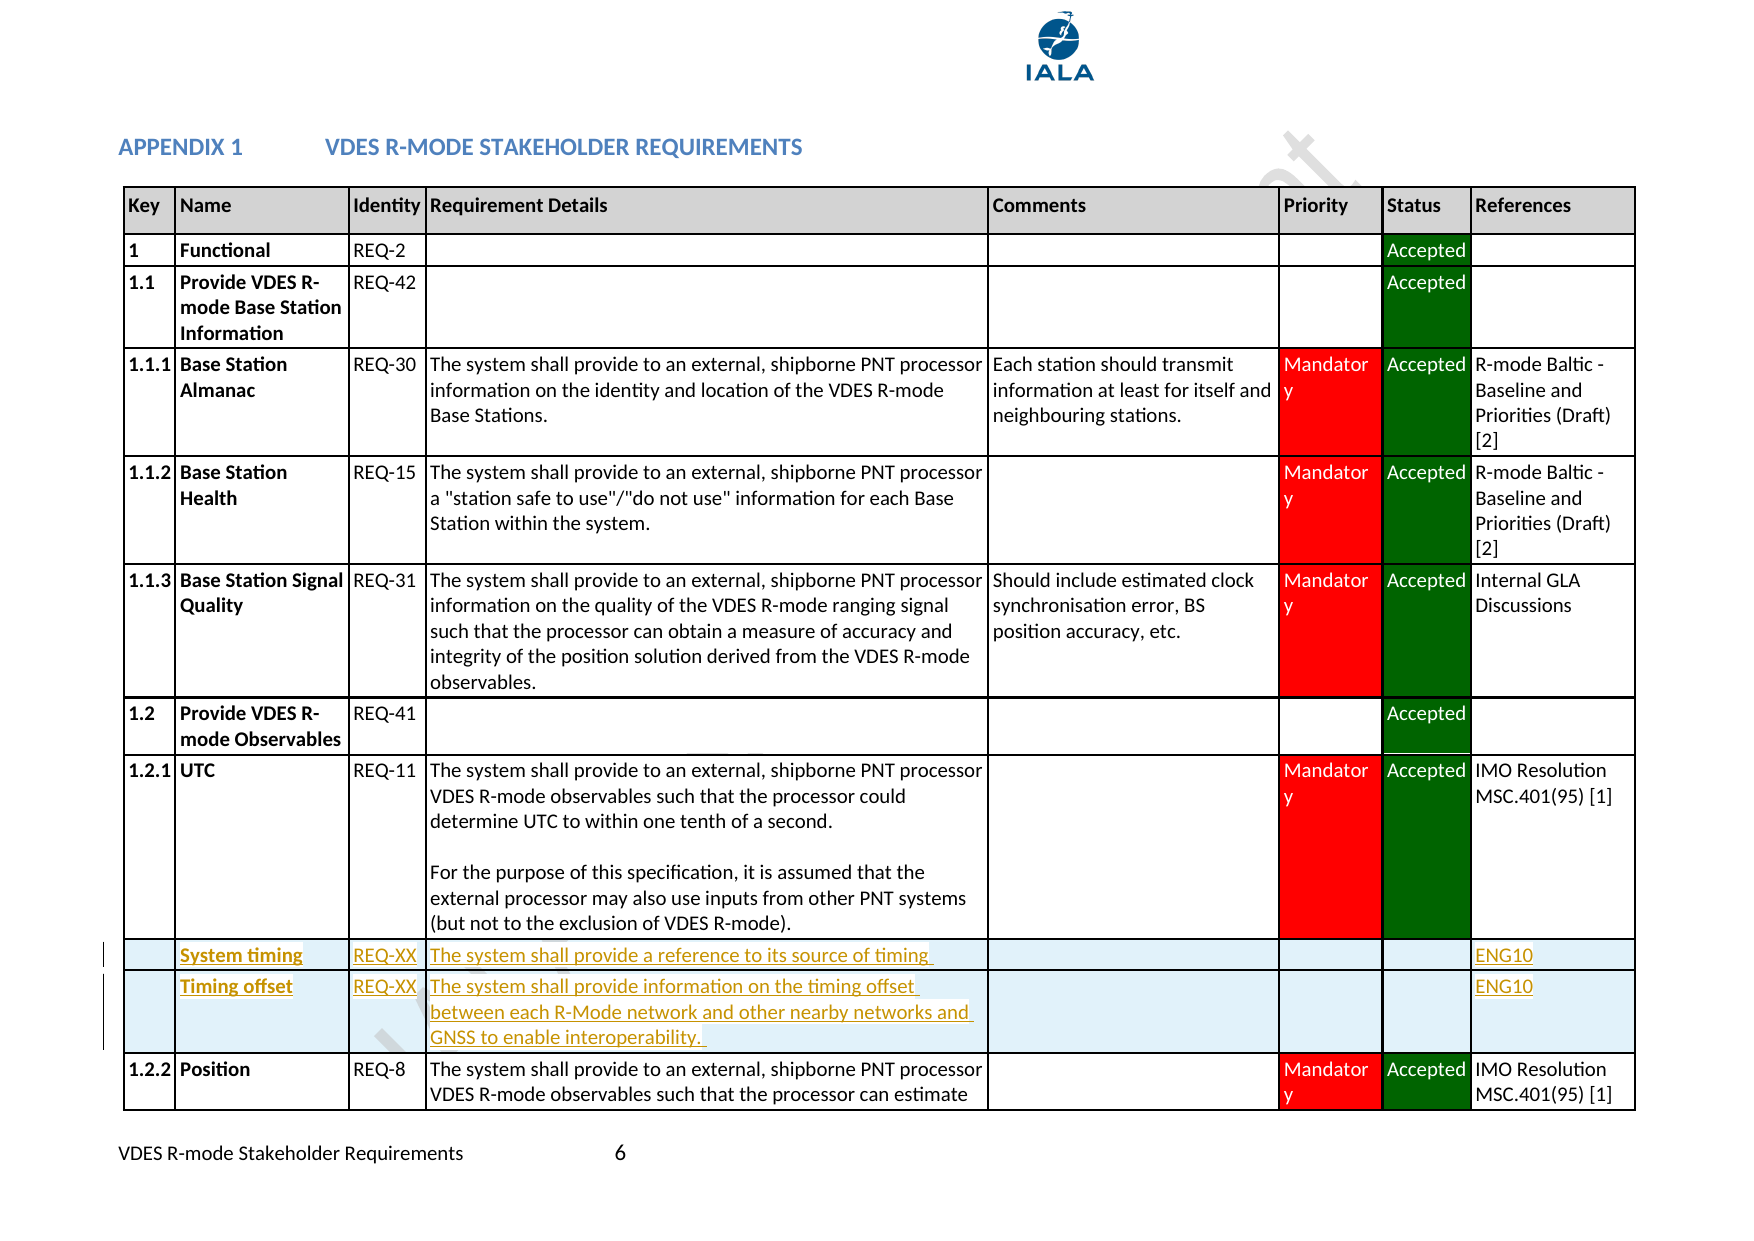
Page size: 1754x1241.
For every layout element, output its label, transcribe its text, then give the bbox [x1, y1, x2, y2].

table_cell 1.1.3 [125, 565, 174, 696]
table_header Key [125, 188, 174, 233]
table_header Priority [1280, 188, 1381, 233]
table_cell REQ-41 [350, 699, 425, 753]
table_cell 1.2.1 [125, 756, 174, 938]
table_cell IMO Resolution MSC.401(95) [1] [1472, 756, 1634, 938]
table_header Name [176, 188, 348, 233]
table_cell Mandatory [1280, 756, 1381, 938]
table_cell Accepted [1384, 565, 1470, 696]
table_cell [427, 235, 987, 265]
table_cell Mandatory [1280, 565, 1381, 696]
table_cell UTC [176, 756, 348, 938]
table_cell The system shall provide to an external, shipborne PNT processor VDES R-mode observables such that the processor could determine UTC to within one tenth of a second. For the purpose of this specification, it is assumed that the external processor may also use inputs from other PNT systems (but not to the exclusion of VDES R-mode). [427, 756, 987, 938]
table_header Comments [989, 188, 1278, 233]
table_cell 1 [125, 235, 174, 265]
table_cell [1472, 235, 1634, 265]
table_cell [989, 267, 1278, 347]
table_cell Internal GLA Discussions [1472, 565, 1634, 696]
table_cell Accepted [1384, 267, 1470, 347]
table_cell REQ-42 [350, 267, 425, 347]
table_header Identity [350, 188, 425, 233]
table_cell Accepted [1384, 457, 1470, 563]
table_cell The system shall provide to an external, shipborne PNT processor information on the quality of the VDES R-mode ranging signal such that the processor can obtain a measure of accuracy and integrity of the position solution derived from the VDES R-mode observables. [427, 565, 987, 696]
table_cell Provide VDES R-mode Base Station Information [176, 267, 348, 347]
table_cell Accepted [1384, 349, 1470, 455]
table_cell Mandatory [1280, 349, 1381, 455]
table_cell Each station should transmit information at least for itself and neighbouring stations. [989, 349, 1278, 455]
table_cell [989, 699, 1278, 753]
table_cell Base Station Health [176, 457, 348, 563]
table_cell [427, 267, 987, 347]
table_cell The system shall provide to an external, shipborne PNT processor information on the identity and location of the VDES R-mode Base Stations. [427, 349, 987, 455]
table_cell Should include estimated clock synchronisation error, BS position accuracy, etc. [989, 565, 1278, 696]
table_cell REQ-31 [350, 565, 425, 696]
picture [1011, 3, 1106, 96]
table_header References [1472, 188, 1634, 233]
table_cell [1280, 235, 1381, 265]
table_cell REQ-2 [350, 235, 425, 265]
table_cell [1280, 267, 1381, 347]
table_cell [427, 699, 987, 753]
table_cell REQ-30 [350, 349, 425, 455]
table_cell REQ-8 [350, 1054, 425, 1109]
table_cell 1.1.1 [125, 349, 174, 455]
table_cell Accepted [1384, 699, 1470, 753]
table_cell R-mode Baltic - Baseline and Priorities (Draft) [2] [1472, 457, 1634, 563]
table_cell IMO Resolution MSC.401(95) [1] [1472, 1054, 1634, 1109]
table_cell 1.1.2 [125, 457, 174, 563]
table_cell [989, 756, 1278, 938]
table_cell [989, 1054, 1278, 1109]
table_cell Accepted [1384, 756, 1470, 938]
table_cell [427, 1054, 987, 1109]
table_cell [1472, 699, 1634, 753]
table_header Requirement Details [427, 188, 987, 233]
table_cell Functional [176, 235, 348, 265]
table_cell Accepted [1384, 235, 1470, 265]
table_cell 1.2.2 [125, 1054, 174, 1109]
table_cell Base Station Signal Quality [176, 565, 348, 696]
table_cell Base Station Almanac [176, 349, 348, 455]
table_cell [989, 457, 1278, 563]
table_cell [1280, 699, 1381, 753]
table_cell Accepted [1384, 1054, 1470, 1109]
table_cell Provide VDES R-mode Observables [176, 699, 348, 753]
table_cell Position [176, 1054, 348, 1109]
table_cell 1.1 [125, 267, 174, 347]
table_cell 1.2 [125, 699, 174, 753]
table_cell [989, 235, 1278, 265]
table_cell Mandatory [1280, 457, 1381, 563]
text VDES R-MODE STAKEHOLDER REQUIREMENTS [118, 131, 1636, 161]
table_cell The system shall provide to an external, shipborne PNT processor a "station safe to use"/"do not use" information for each Base Station within the system. [427, 457, 987, 563]
table_cell REQ-11 [350, 756, 425, 938]
table_cell R-mode Baltic - Baseline and Priorities (Draft) [2] [1472, 349, 1634, 455]
table_header Status [1384, 188, 1470, 233]
table_cell [1472, 267, 1634, 347]
table_cell Mandatory [1280, 1054, 1381, 1109]
table_cell REQ-15 [350, 457, 425, 563]
